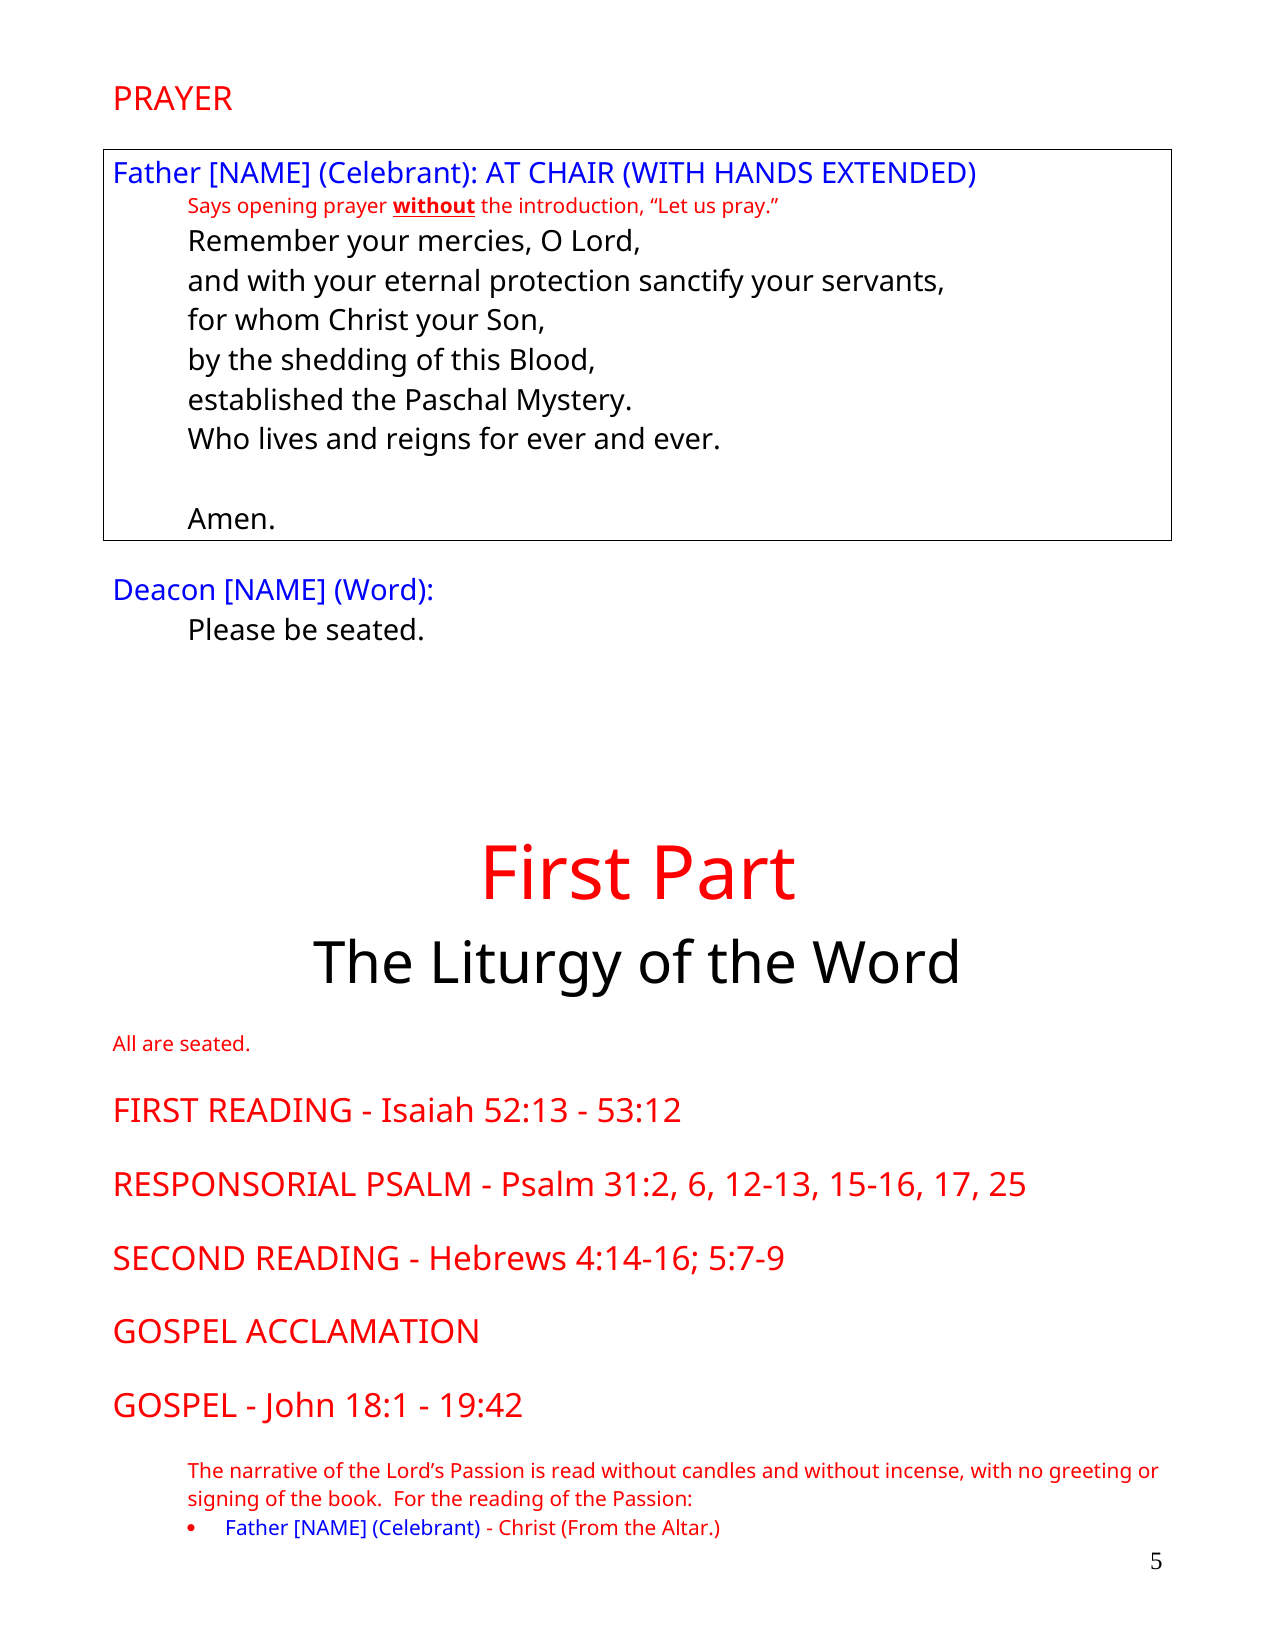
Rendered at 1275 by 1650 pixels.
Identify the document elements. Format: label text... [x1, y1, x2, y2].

text for whom Christ your Son, [112, 299, 1162, 339]
text and with your eternal protection sanctify your servants, [112, 260, 1162, 299]
text established the Paschal Mystery. [112, 379, 1162, 418]
text Deacon [NAME] (Word): [112, 569, 1162, 609]
text All are seated. [112, 1029, 1162, 1058]
subtitle FIRST READING - Isaiah 52:13 - 53:12 [112, 1086, 1162, 1132]
text Please be seated. [112, 609, 1162, 648]
subtitle RESPONSORIAL PSALM - Psalm 31:2, 6, 12-13, 15-16, 17, 25 [112, 1160, 1162, 1206]
text by the shedding of this Blood, [112, 339, 1162, 379]
text Who lives and reigns for ever and ever. [112, 418, 1162, 458]
text The narrative of the Lord’s Passion is read without candles and without incense, with no greeting or signing of the book. For the reading of the Passion: [187, 1456, 1162, 1513]
subtitle GOSPEL - John 18:1 - 19:42 [112, 1382, 1162, 1428]
subtitle PRAYER [112, 75, 1162, 120]
subtitle The Liturgy of the Word [112, 921, 1162, 1001]
list Father [NAME] (Celebrant) - Christ (From the Altar.) [187, 1513, 1162, 1541]
text Father [NAME] (Celebrant): AT CHAIR (WITH HANDS EXTENDED) [104, 150, 1171, 192]
subtitle First Part [112, 819, 1162, 921]
subtitle SECOND READING - Hebrews 4:14-16; 5:7-9 [112, 1234, 1162, 1280]
text Says opening prayer without the introduction, “Let us pray.” [112, 192, 1162, 220]
text Remember your mercies, O Lord, [112, 220, 1162, 260]
text Amen. [104, 495, 1171, 540]
subtitle GOSPEL ACCLAMATION [112, 1308, 1162, 1354]
